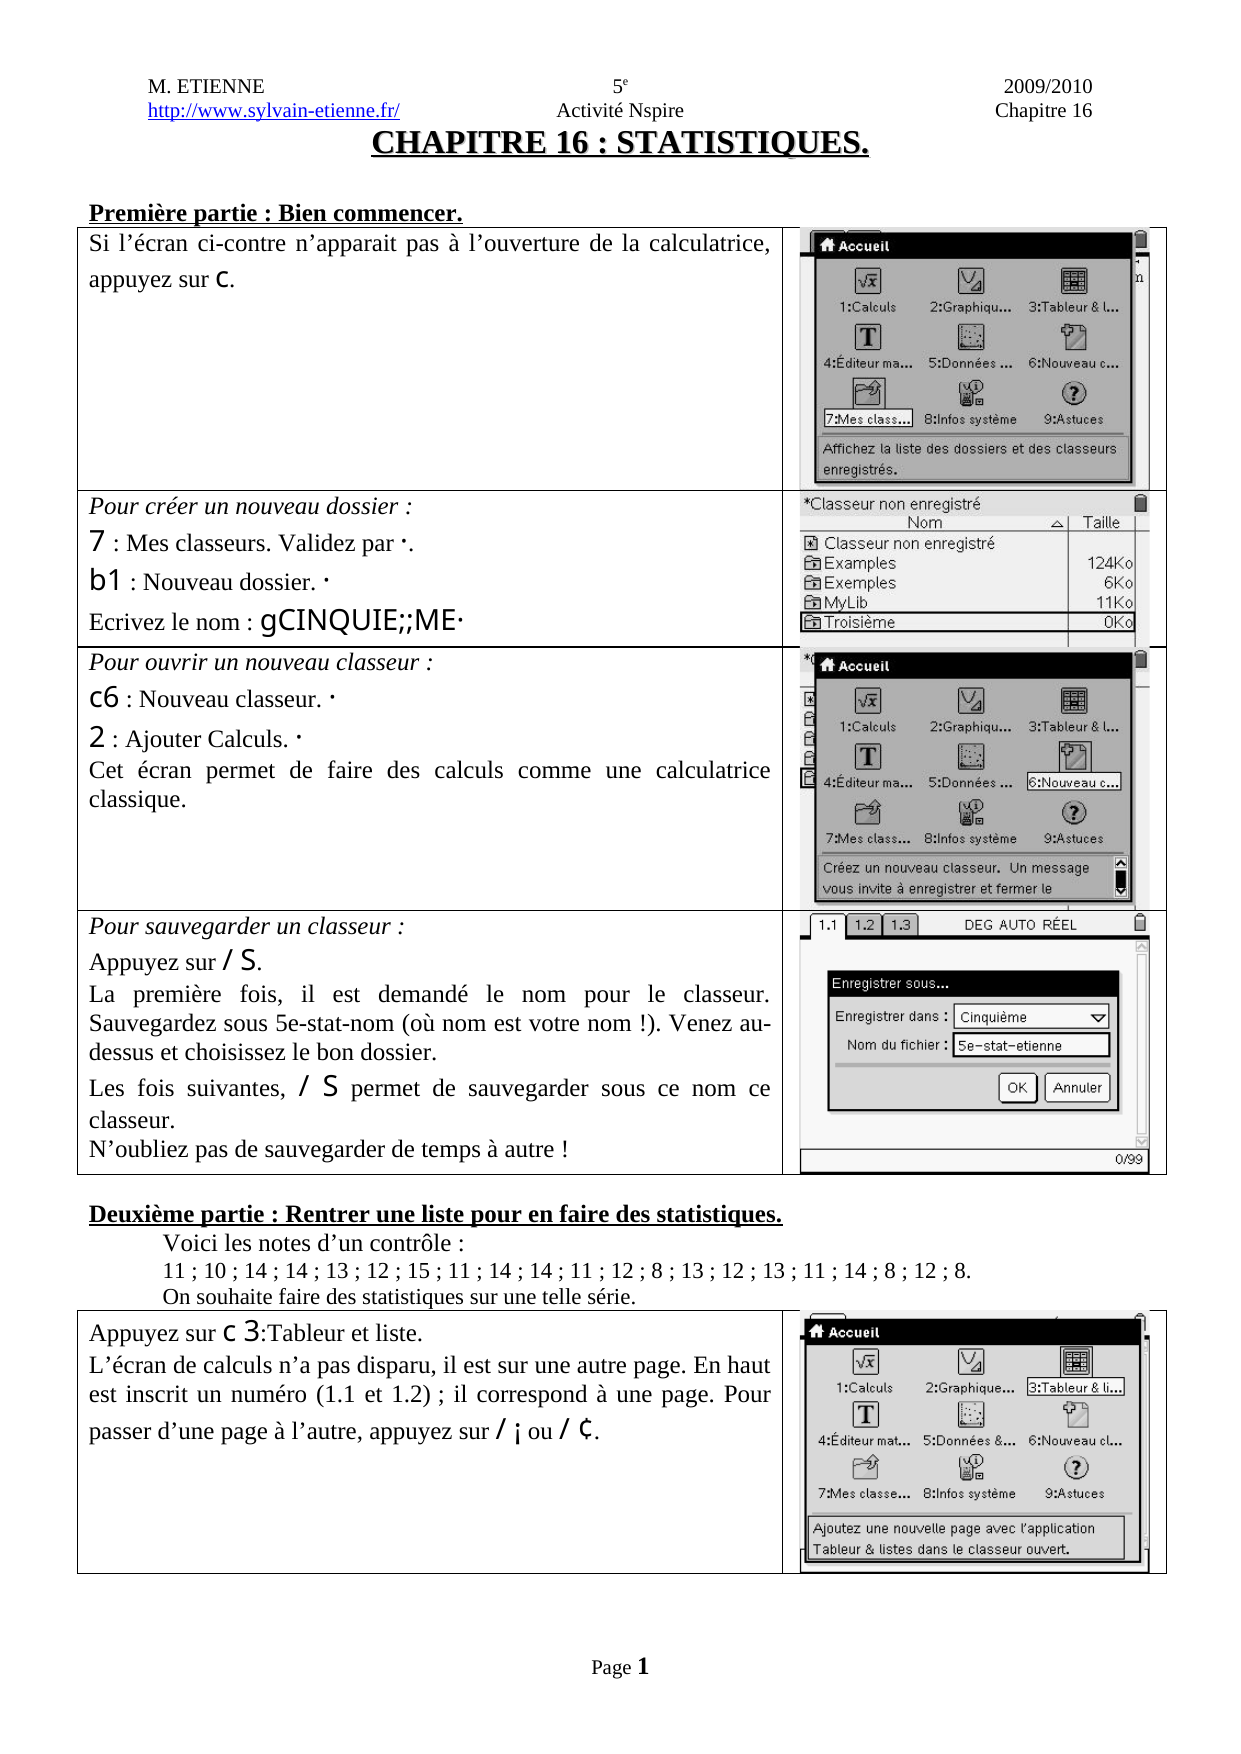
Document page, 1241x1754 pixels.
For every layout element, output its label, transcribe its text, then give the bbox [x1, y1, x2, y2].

table_cell [783, 648, 799, 910]
picture [799, 1310, 1150, 1574]
picture [799, 227, 1150, 910]
table_cell [1150, 911, 1166, 1173]
picture [799, 911, 1150, 1174]
table_header Appuyez sur c 3:Tableur et liste. L’écran de calculs n’a pas disparu, il est sur une autre page. En haut est inscrit un numéro (1.1 et 1.2) ; il correspond à une page. Pour passer d’une page à l’autre, appuyez sur / ¡ ou / ¢. [78, 1311, 782, 1573]
table_cell [1150, 491, 1166, 646]
table_cell Pour créer un nouveau dossier : 7 : Mes classeurs. Validez par ·. b1 : Nouveau dossier. · Ecrivez le nom : gCINQUIE;;ME· [78, 491, 782, 646]
table_cell [783, 491, 799, 646]
table_cell Pour sauvegarder un classeur : Appuyez sur / S. La première fois, il est demandé le nom pour le classeur. Sauvegardez sous 5e-stat-nom (où nom est votre nom !). Venez au-dessus et choisissez le bon dossier. Les fois suivantes, / S permet de sauvegarder sous ce nom ce classeur. N’oubliez pas de sauvegarder de temps à autre ! [78, 911, 782, 1173]
text Deuxième partie : Rentrer une liste pour en faire des statistiques. [89, 1199, 1152, 1228]
text Première partie : Bien commencer. [89, 198, 1152, 227]
table_header Si l’écran ci-contre n’apparait pas à l’ouverture de la calculatrice, appuyez sur c. [78, 228, 782, 490]
table_header [783, 1311, 799, 1573]
text On souhaite faire des statistiques sur une telle série. [89, 1283, 1152, 1310]
table_cell [783, 911, 799, 1173]
table_header [1150, 228, 1166, 490]
table_cell [1150, 648, 1166, 910]
table_cell Pour ouvrir un nouveau classeur : c6 : Nouveau classeur. · 2 : Ajouter Calculs. · Cet écran permet de faire des calculs comme une calculatrice classique. [78, 648, 782, 910]
text Voici les notes d’un contrôle : [89, 1228, 1152, 1257]
table_header [1150, 1311, 1166, 1573]
table_header [783, 228, 799, 490]
text 11 ; 10 ; 14 ; 14 ; 13 ; 12 ; 15 ; 11 ; 14 ; 14 ; 11 ; 12 ; 8 ; 13 ; 12 ; 13 ; 11 ; 14 ; 8 ; 12 ; 8. [89, 1257, 1152, 1283]
text Chapitre 16 : Statistiques. [89, 122, 1152, 160]
